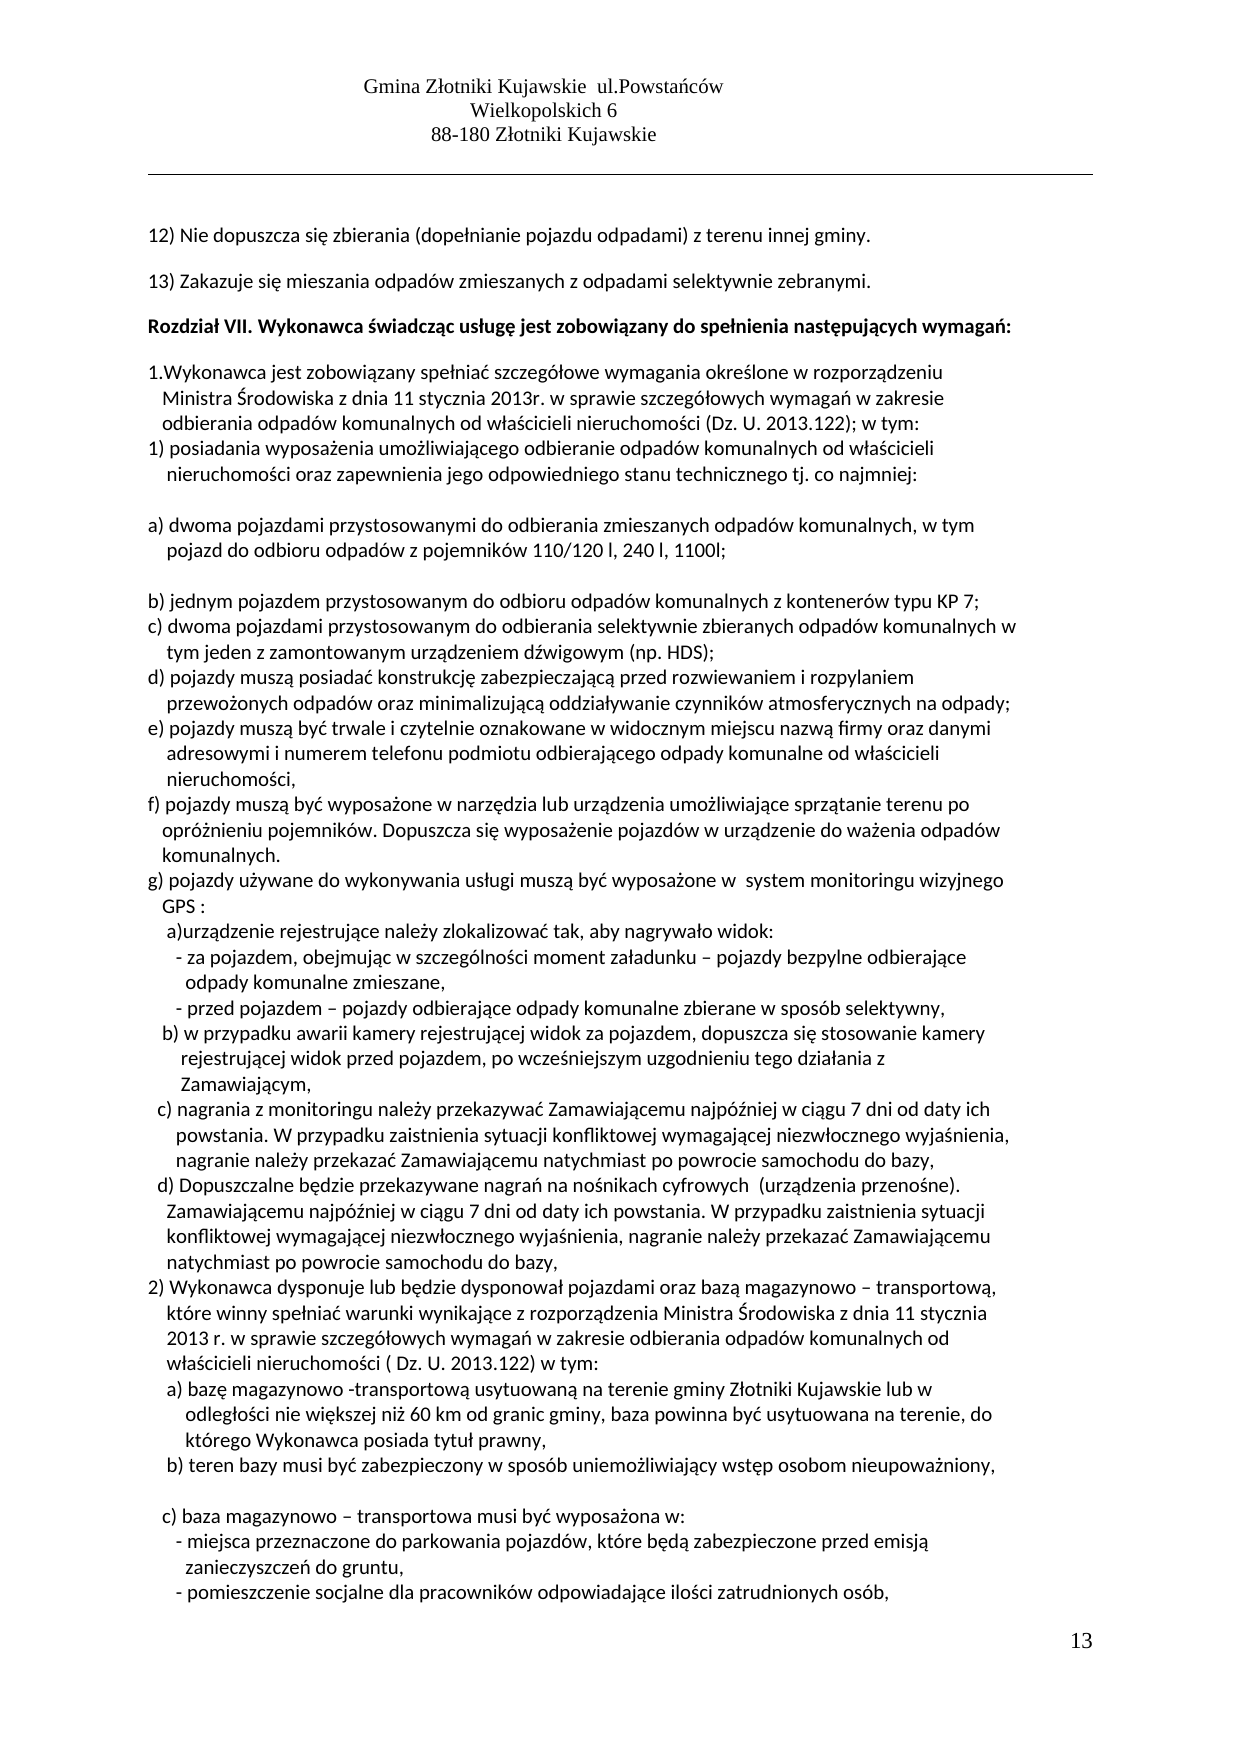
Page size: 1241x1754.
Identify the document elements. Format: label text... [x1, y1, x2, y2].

text które winny spełniać warunki wynikające z rozporządzenia Ministra Środowiska z dnia 11 stycznia [148, 1300, 1093, 1325]
text Rozdział VII. Wykonawca świadcząc usługę jest zobowiązany do spełnienia następujących wymagań: [148, 313, 1093, 339]
text 1) posiadania wyposażenia umożliwiającego odbieranie odpadów komunalnych od właścicieli [148, 436, 1093, 461]
text b) w przypadku awarii kamery rejestrującej widok za pojazdem, dopuszcza się stosowanie kamery [148, 1020, 1093, 1046]
text natychmiast po powrocie samochodu do bazy, [148, 1249, 1093, 1274]
text którego Wykonawca posiada tytuł prawny, [148, 1427, 1093, 1452]
text pojazd do odbioru odpadów z pojemników 110/120 l, 240 l, 1100l; [148, 537, 1093, 563]
text a) dwoma pojazdami przystosowanymi do odbierania zmieszanych odpadów komunalnych, w tym [148, 512, 1093, 537]
text d) pojazdy muszą posiadać konstrukcję zabezpieczającą przed rozwiewaniem i rozpylaniem [148, 664, 1093, 690]
text tym jeden z zamontowanym urządzeniem dźwigowym (np. HDS); [148, 639, 1093, 664]
text GPS : [148, 893, 1093, 918]
text g) pojazdy używane do wykonywania usługi muszą być wyposażone w system monitoringu wizyjnego [148, 868, 1093, 893]
text komunalnych. [148, 842, 1093, 868]
text f) pojazdy muszą być wyposażone w narzędzia lub urządzenia umożliwiające sprzątanie terenu po [148, 791, 1093, 817]
text nagranie należy przekazać Zamawiającemu natychmiast po powrocie samochodu do bazy, [148, 1147, 1093, 1173]
text b) teren bazy musi być zabezpieczony w sposób uniemożliwiający wstęp osobom nieupoważniony, [148, 1452, 1093, 1478]
text właścicieli nieruchomości ( Dz. U. 2013.122) w tym: [148, 1351, 1093, 1376]
text powstania. W przypadku zaistnienia sytuacji konfliktowej wymagającej niezwłocznego wyjaśnienia, [148, 1122, 1093, 1147]
text 2013 r. w sprawie szczegółowych wymagań w zakresie odbierania odpadów komunalnych od [148, 1325, 1093, 1351]
text - pomieszczenie socjalne dla pracowników odpowiadające ilości zatrudnionych osób, [148, 1579, 1093, 1605]
text 2) Wykonawca dysponuje lub będzie dysponował pojazdami oraz bazą magazynowo – transportową, [148, 1274, 1093, 1300]
text rejestrującej widok przed pojazdem, po wcześniejszym uzgodnieniu tego działania z [148, 1046, 1093, 1071]
text d) Dopuszczalne będzie przekazywane nagrań na nośnikach cyfrowych (urządzenia przenośne). [148, 1173, 1093, 1198]
text - miejsca przeznaczone do parkowania pojazdów, które będą zabezpieczone przed emisją [148, 1528, 1093, 1554]
text odpady komunalne zmieszane, [148, 969, 1093, 995]
text a)urządzenie rejestrujące należy zlokalizować tak, aby nagrywało widok: [148, 918, 1093, 944]
text przewożonych odpadów oraz minimalizującą oddziaływanie czynników atmosferycznych na odpady; [148, 690, 1093, 715]
text b) jednym pojazdem przystosowanym do odbioru odpadów komunalnych z kontenerów typu KP 7; [148, 588, 1093, 613]
text e) pojazdy muszą być trwale i czytelnie oznakowane w widocznym miejscu nazwą firmy oraz danymi [148, 715, 1093, 741]
text c) dwoma pojazdami przystosowanym do odbierania selektywnie zbieranych odpadów komunalnych w [148, 613, 1093, 639]
text opróżnieniu pojemników. Dopuszcza się wyposażenie pojazdów w urządzenie do ważenia odpadów [148, 817, 1093, 842]
text odległości nie większej niż 60 km od granic gminy, baza powinna być usytuowana na terenie, do [148, 1401, 1093, 1427]
text odbierania odpadów komunalnych od właścicieli nieruchomości (Dz. U. 2013.122); w tym: [148, 410, 1093, 436]
text a) bazę magazynowo -transportową usytuowaną na terenie gminy Złotniki Kujawskie lub w [148, 1376, 1093, 1401]
text konfliktowej wymagającej niezwłocznego wyjaśnienia, nagranie należy przekazać Zamawiającemu [148, 1223, 1093, 1249]
text c) baza magazynowo – transportowa musi być wyposażona w: [148, 1503, 1093, 1528]
text 13) Zakazuje się mieszania odpadów zmieszanych z odpadami selektywnie zebranymi. [148, 268, 1093, 293]
text Zamawiającym, [148, 1071, 1093, 1096]
text adresowymi i numerem telefonu podmiotu odbierającego odpady komunalne od właścicieli [148, 741, 1093, 766]
text zanieczyszczeń do gruntu, [148, 1554, 1093, 1579]
text 12) Nie dopuszcza się zbierania (dopełnianie pojazdu odpadami) z terenu innej gminy. [148, 222, 1093, 247]
text nieruchomości oraz zapewnienia jego odpowiedniego stanu technicznego tj. co najmniej: [148, 461, 1093, 486]
text - przed pojazdem – pojazdy odbierające odpady komunalne zbierane w sposób selektywny, [148, 995, 1093, 1020]
text nieruchomości, [148, 766, 1093, 791]
text - za pojazdem, obejmując w szczególności moment załadunku – pojazdy bezpylne odbierające [148, 944, 1093, 969]
text c) nagrania z monitoringu należy przekazywać Zamawiającemu najpóźniej w ciągu 7 dni od daty ich [148, 1096, 1093, 1122]
text Ministra Środowiska z dnia 11 stycznia 2013r. w sprawie szczegółowych wymagań w zakresie [148, 385, 1093, 410]
text 1.Wykonawca jest zobowiązany spełniać szczegółowe wymagania określone w rozporządzeniu [148, 359, 1093, 385]
text Zamawiającemu najpóźniej w ciągu 7 dni od daty ich powstania. W przypadku zaistnienia sytuacji [148, 1198, 1093, 1223]
